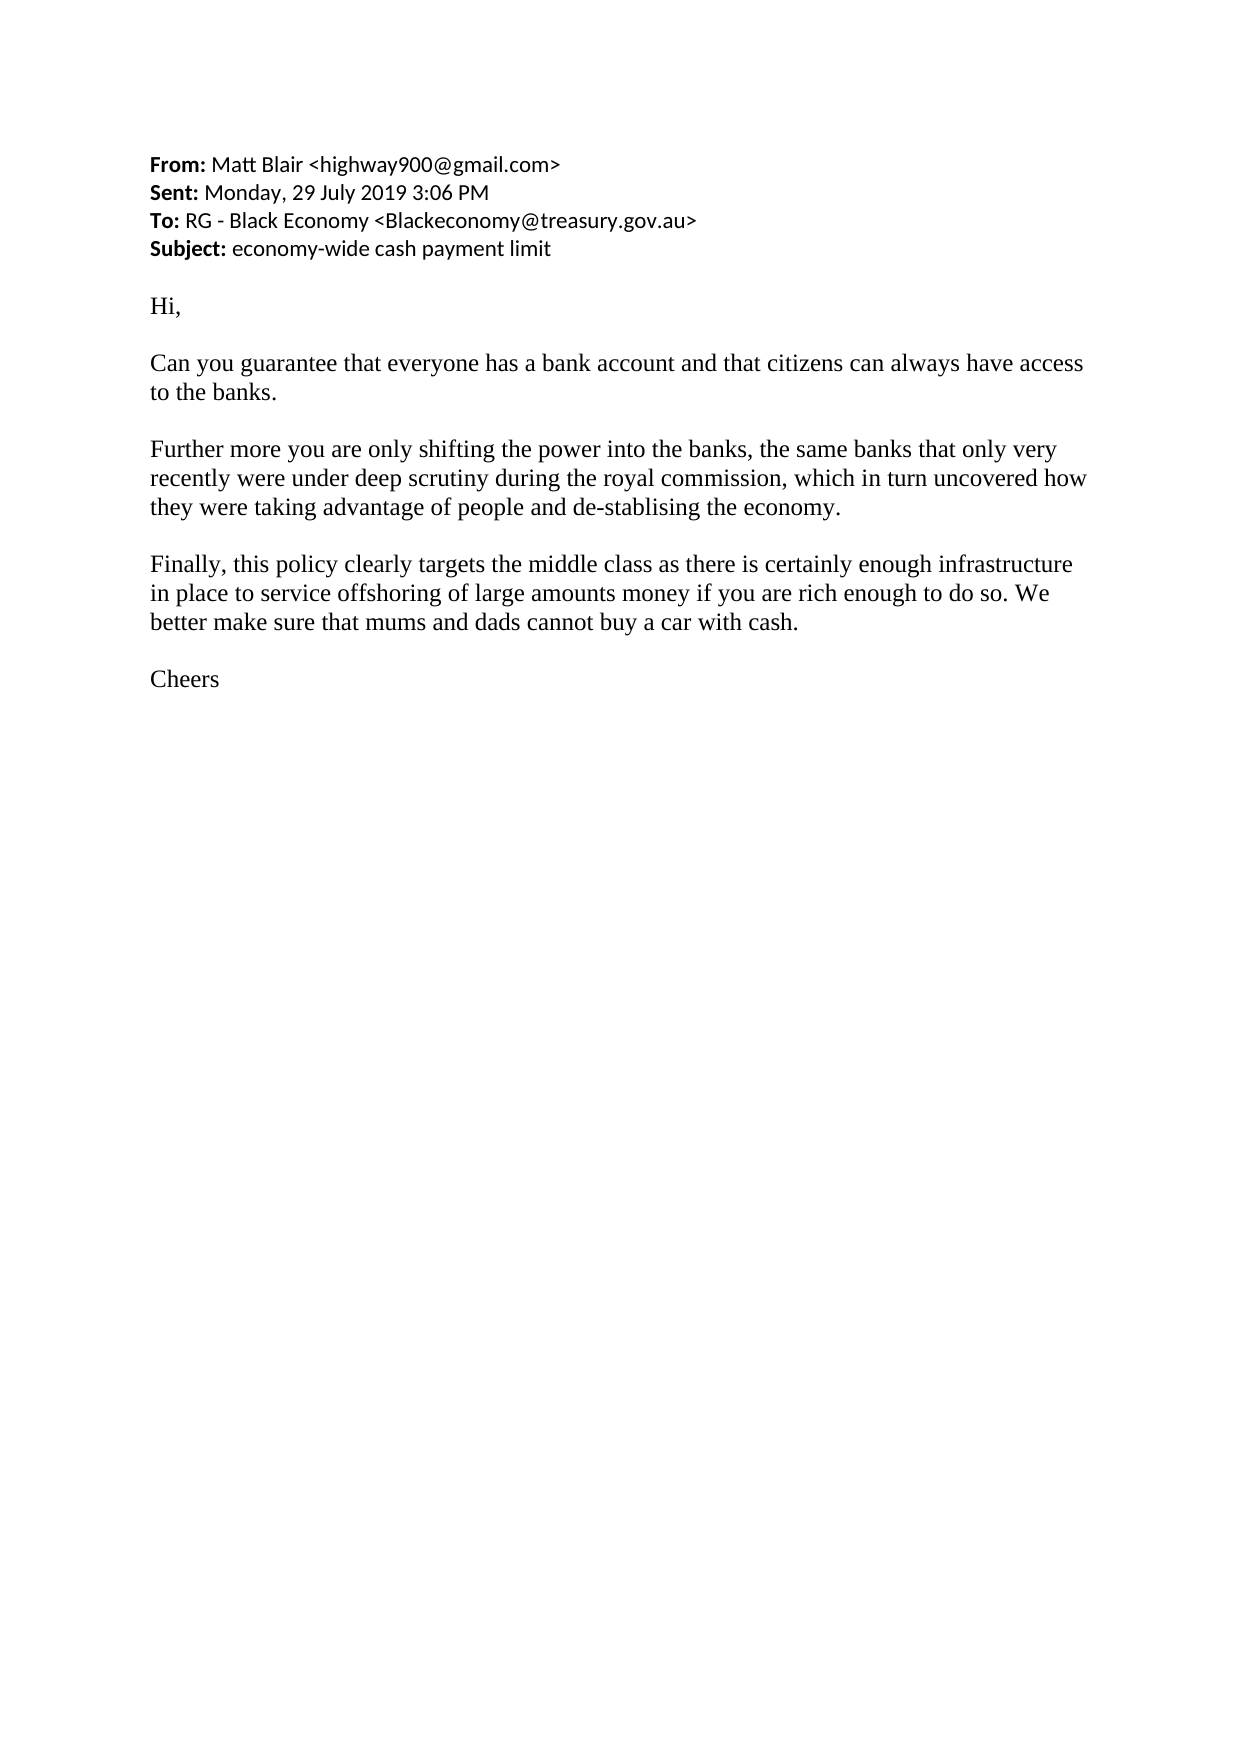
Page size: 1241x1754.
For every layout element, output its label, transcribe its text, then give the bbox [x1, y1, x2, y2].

text From: Matt Blair <highway900@gmail.com> Sent: Monday, 29 July 2019 3:06 PM To: RG - Black Economy <Blackeconomy@treasury.gov.au> Subject: economy-wide cash payment limit [150, 150, 1090, 262]
text Hi, [150, 291, 1090, 319]
text Finally, this policy clearly targets the middle class as there is certainly enough infrastructure in place to service offshoring of large amounts money if you are rich enough to do so. We better make sure that mums and dads cannot buy a car with cash. [150, 549, 1090, 636]
text Further more you are only shifting the power into the banks, the same banks that only very recently were under deep scrutiny during the royal commission, which in turn uncovered how they were taking advantage of people and de-stablising the economy. [150, 434, 1090, 521]
text Can you guarantee that everyone has a bank account and that citizens can always have access to the banks. [150, 348, 1090, 406]
text Cheers [150, 664, 1090, 693]
